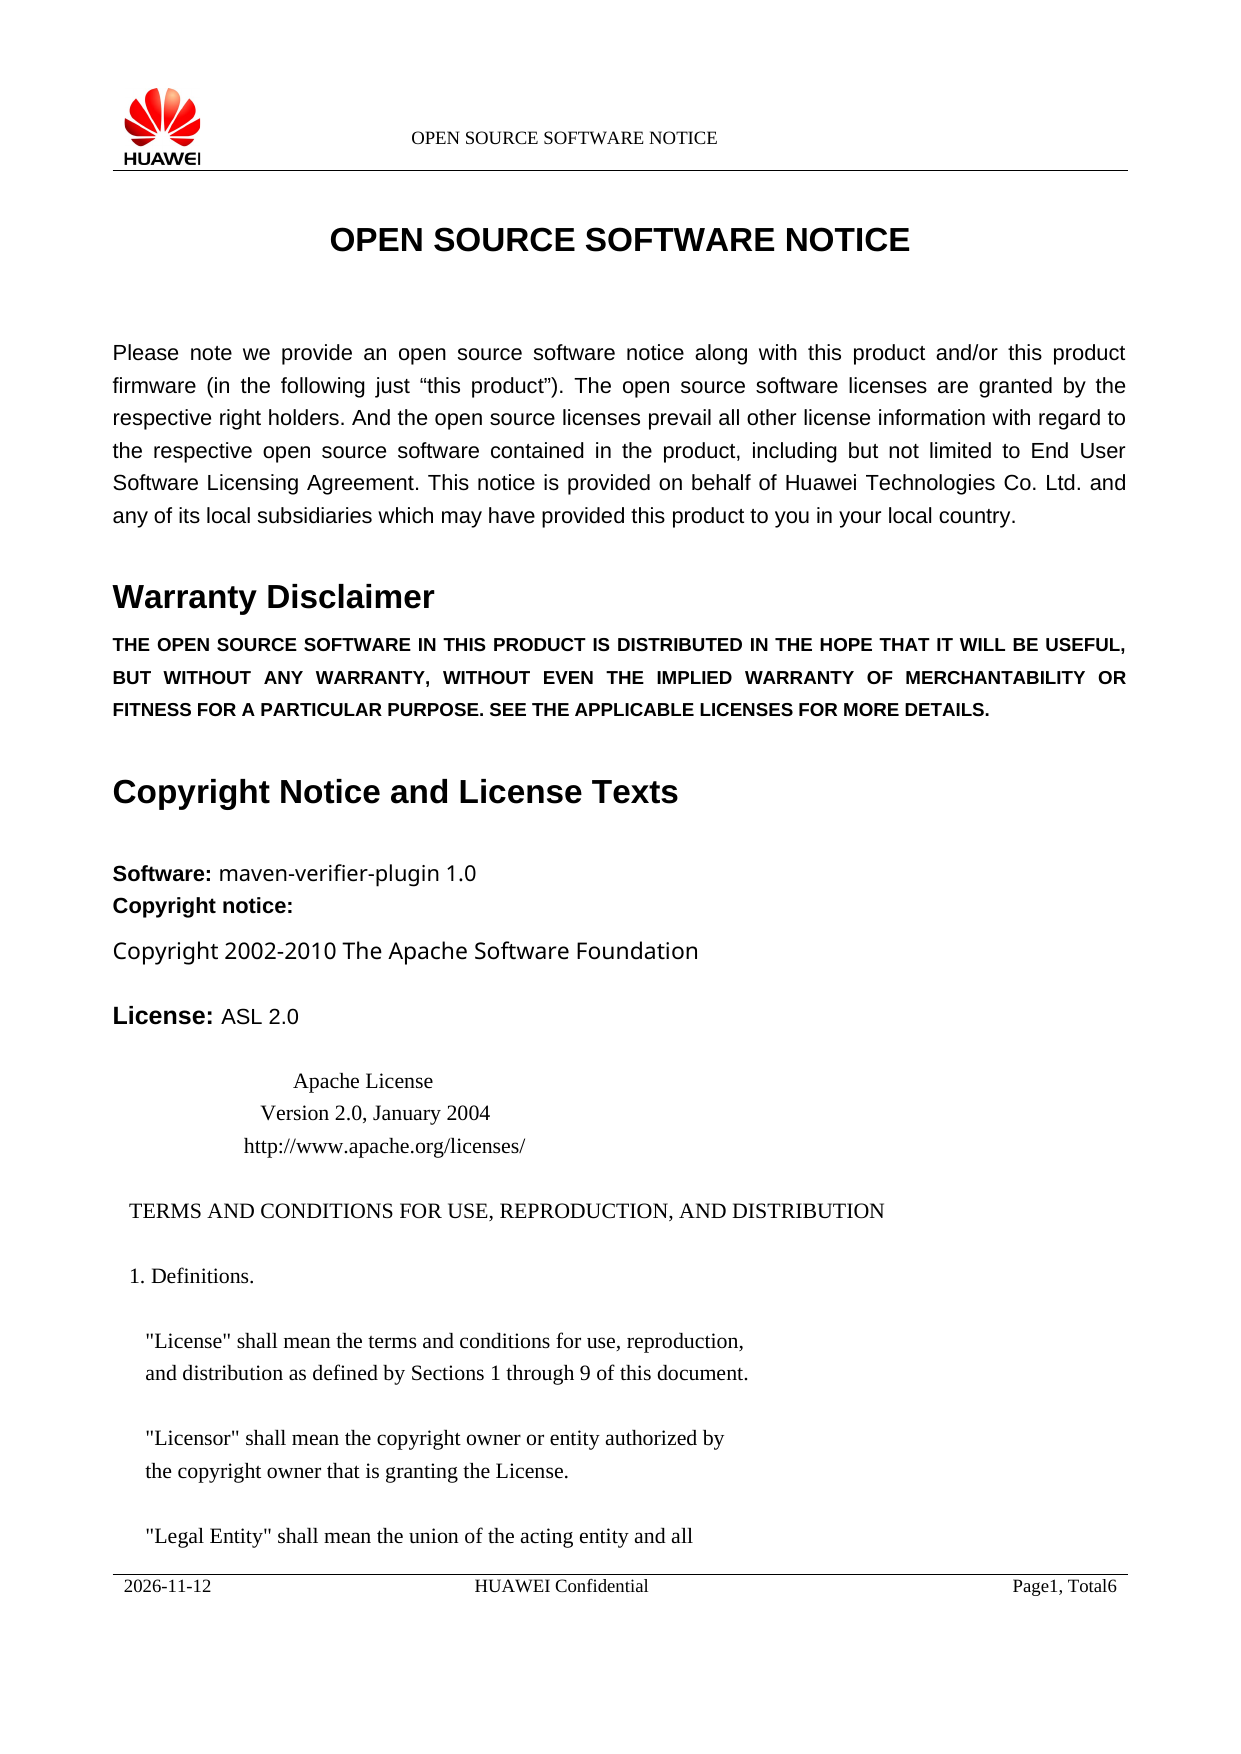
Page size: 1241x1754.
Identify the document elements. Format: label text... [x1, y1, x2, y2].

text License: ASL 2.0 [112, 999, 1128, 1031]
text Copyright 2002-2010 The Apache Software Foundation [112, 934, 1128, 999]
text Warranty Disclaimer [112, 564, 1128, 629]
text Copyright Notice and License Texts [112, 759, 1128, 824]
text Please note we provide an open source software notice along with this product and/or this product firmware (in the following just “this product”). The open source software licenses are granted by the respective right holders. And the open source licenses prevail all other license information with regard to the respective open source software contained in the product, including but not limited to End User Software Licensing Agreement. This notice is provided on behalf of Huawei Technologies Co. Ltd. and any of its local subsidiaries which may have provided this product to you in your local country. [112, 336, 1128, 531]
text OPEN SOURCE SOFTWARE NOTICE [112, 206, 1128, 271]
text The open source software in this product is distributed in the hope that it will be useful, but WITHOUT ANY WARRANTY, without even the implied warranty of MERCHANTABILITY or FITNESS FOR A PARTICULAR PURPOSE. See the applicable licenses for more details. [112, 629, 1128, 726]
picture [124, 88, 201, 165]
title Software: maven-verifier-plugin 1.0 [112, 856, 1128, 889]
text Copyright notice: [112, 889, 1128, 921]
